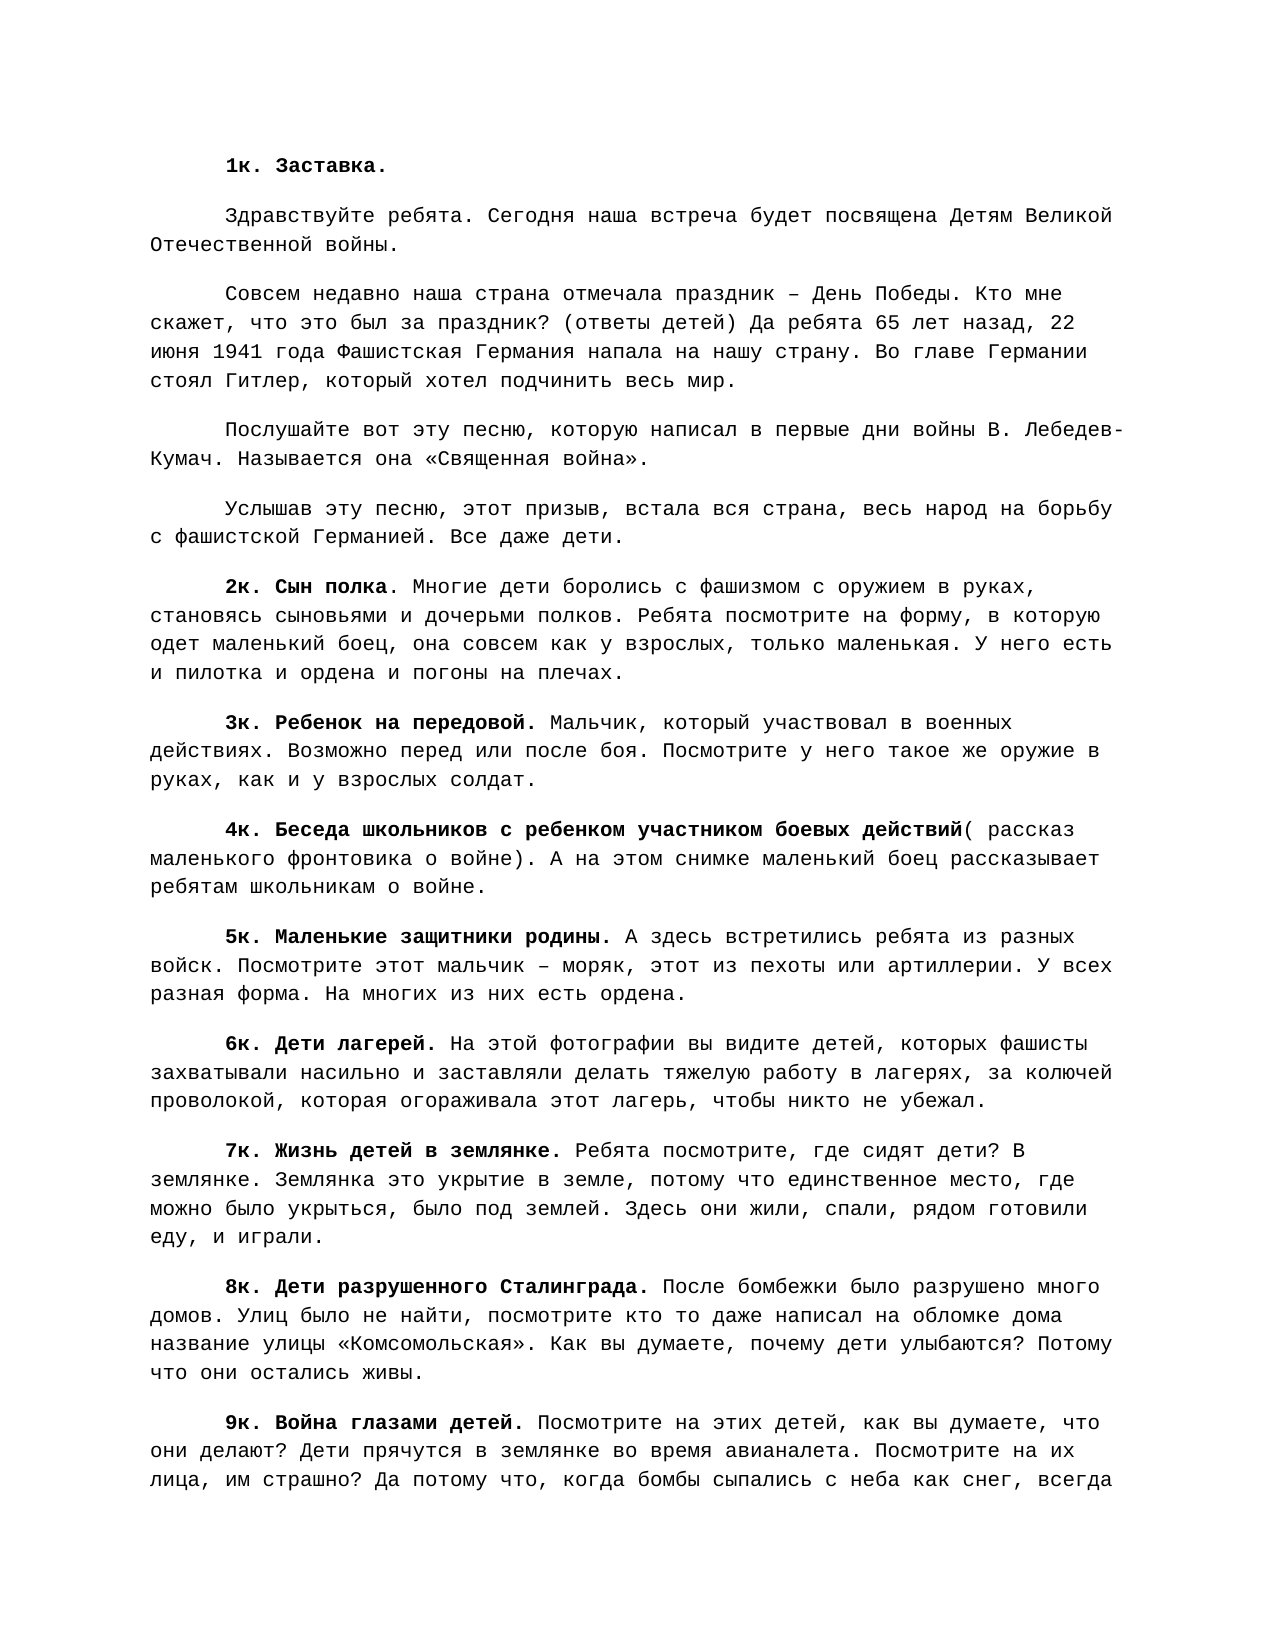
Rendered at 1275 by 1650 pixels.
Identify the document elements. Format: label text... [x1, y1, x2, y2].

text 1к. Заставка. [150, 150, 1125, 179]
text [150, 1406, 1125, 1492]
text 4к. Беседа школьников с ребенком участником боевых действий( рассказ маленького фронтовика о войне). А на этом снимке маленький боец рассказывает ребятам школьникам о войне. [150, 813, 1125, 899]
text 8к. Дети разрушенного Сталинграда. После бомбежки было разрушено много домов. Улиц было не найти, посмотрите кто то даже написал на обломке дома название улицы «Комсомольская». Как вы думаете, почему дети улыбаются? Потому что они остались живы. [150, 1270, 1125, 1385]
text Услышав эту песню, этот призыв, встала вся страна, весь народ на борьбу с фашистской Германией. Все даже дети. [150, 492, 1125, 549]
text 5к. Маленькие защитники родины. А здесь встретились ребята из разных войск. Посмотрите этот мальчик – моряк, этот из пехоты или артиллерии. У всех разная форма. На многих из них есть ордена. [150, 920, 1125, 1007]
text Совсем недавно наша страна отмечала праздник – День Победы. Кто мне скажет, что это был за праздник? (ответы детей) Да ребята 65 лет назад, 22 июня 1941 года Фашистская Германия напала на нашу страну. Во главе Германии стоял Гитлер, который хотел подчинить весь мир. [150, 278, 1125, 393]
text 3к. Ребенок на передовой. Мальчик, который участвовал в военных действиях. Возможно перед или после боя. Посмотрите у него такое же оружие в руках, как и у взрослых солдат. [150, 706, 1125, 792]
text 2к. Сын полка. Многие дети боролись с фашизмом с оружием в руках, становясь сыновьями и дочерьми полков. Ребята посмотрите на форму, в которую одет маленький боец, она совсем как у взрослых, только маленькая. У него есть и пилотка и ордена и погоны на плечах. [150, 570, 1125, 685]
text Послушайте вот эту песню, которую написал в первые дни войны В. Лебедев-Кумач. Называется она «Священная война». [150, 414, 1125, 471]
text 6к. Дети лагерей. На этой фотографии вы видите детей, которых фашисты захватывали насильно и заставляли делать тяжелую работу в лагерях, за колючей проволокой, которая огораживала этот лагерь, чтобы никто не убежал. [150, 1027, 1125, 1114]
text 7к. Жизнь детей в землянке. Ребята посмотрите, где сидят дети? В землянке. Землянка это укрытие в земле, потому что единственное место, где можно было укрыться, было под землей. Здесь они жили, спали, рядом готовили еду, и играли. [150, 1134, 1125, 1249]
text Здравствуйте ребята. Сегодня наша встреча будет посвящена Детям Великой Отечественной войны. [150, 199, 1125, 257]
